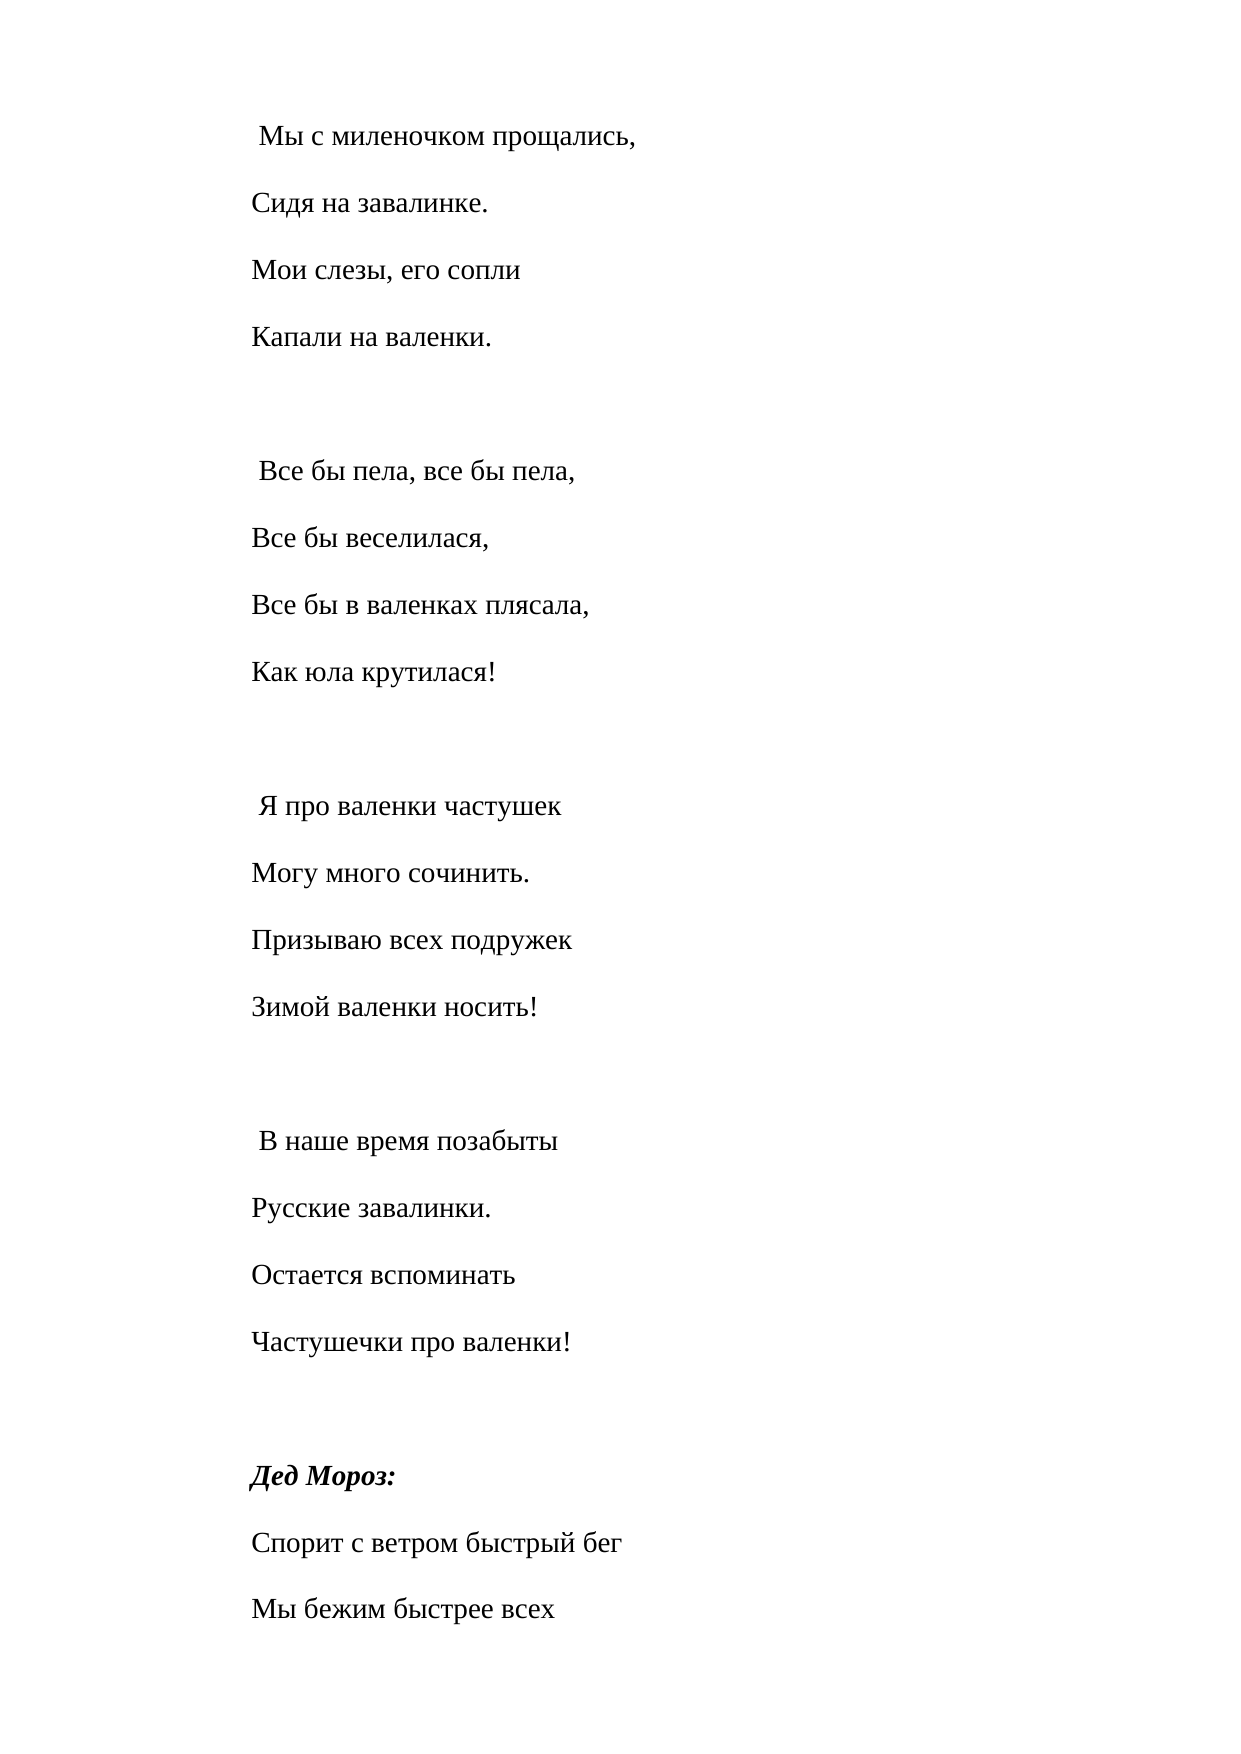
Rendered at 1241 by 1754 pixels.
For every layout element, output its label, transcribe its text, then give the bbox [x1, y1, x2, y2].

text Все бы веселилася, [177, 520, 1152, 553]
text Русские завалинки. [177, 1190, 1152, 1223]
text Мы бежим быстрее всех [177, 1592, 1152, 1625]
text Как юла крутилася! [177, 654, 1152, 687]
text Я про валенки частушек [177, 788, 1152, 821]
text Зимой валенки носить! [177, 989, 1152, 1022]
text Капали на валенки. [177, 319, 1152, 353]
text Мы с миленочком прощались, [177, 118, 1152, 152]
text Спорит с ветром быстрый бег [177, 1525, 1152, 1558]
text Остается вспоминать [177, 1257, 1152, 1290]
text Сидя на завалинке. [177, 185, 1152, 219]
text Частушечки про валенки! [177, 1324, 1152, 1357]
text В наше время позабыты [177, 1123, 1152, 1156]
text Дед Мороз: [177, 1458, 1152, 1491]
text Все бы в валенках плясала, [177, 587, 1152, 621]
text Могу много сочинить. [177, 855, 1152, 888]
text Призываю всех подружек [177, 922, 1152, 955]
text Все бы пела, все бы пела, [177, 453, 1152, 487]
text Мои слезы, его сопли [177, 252, 1152, 286]
